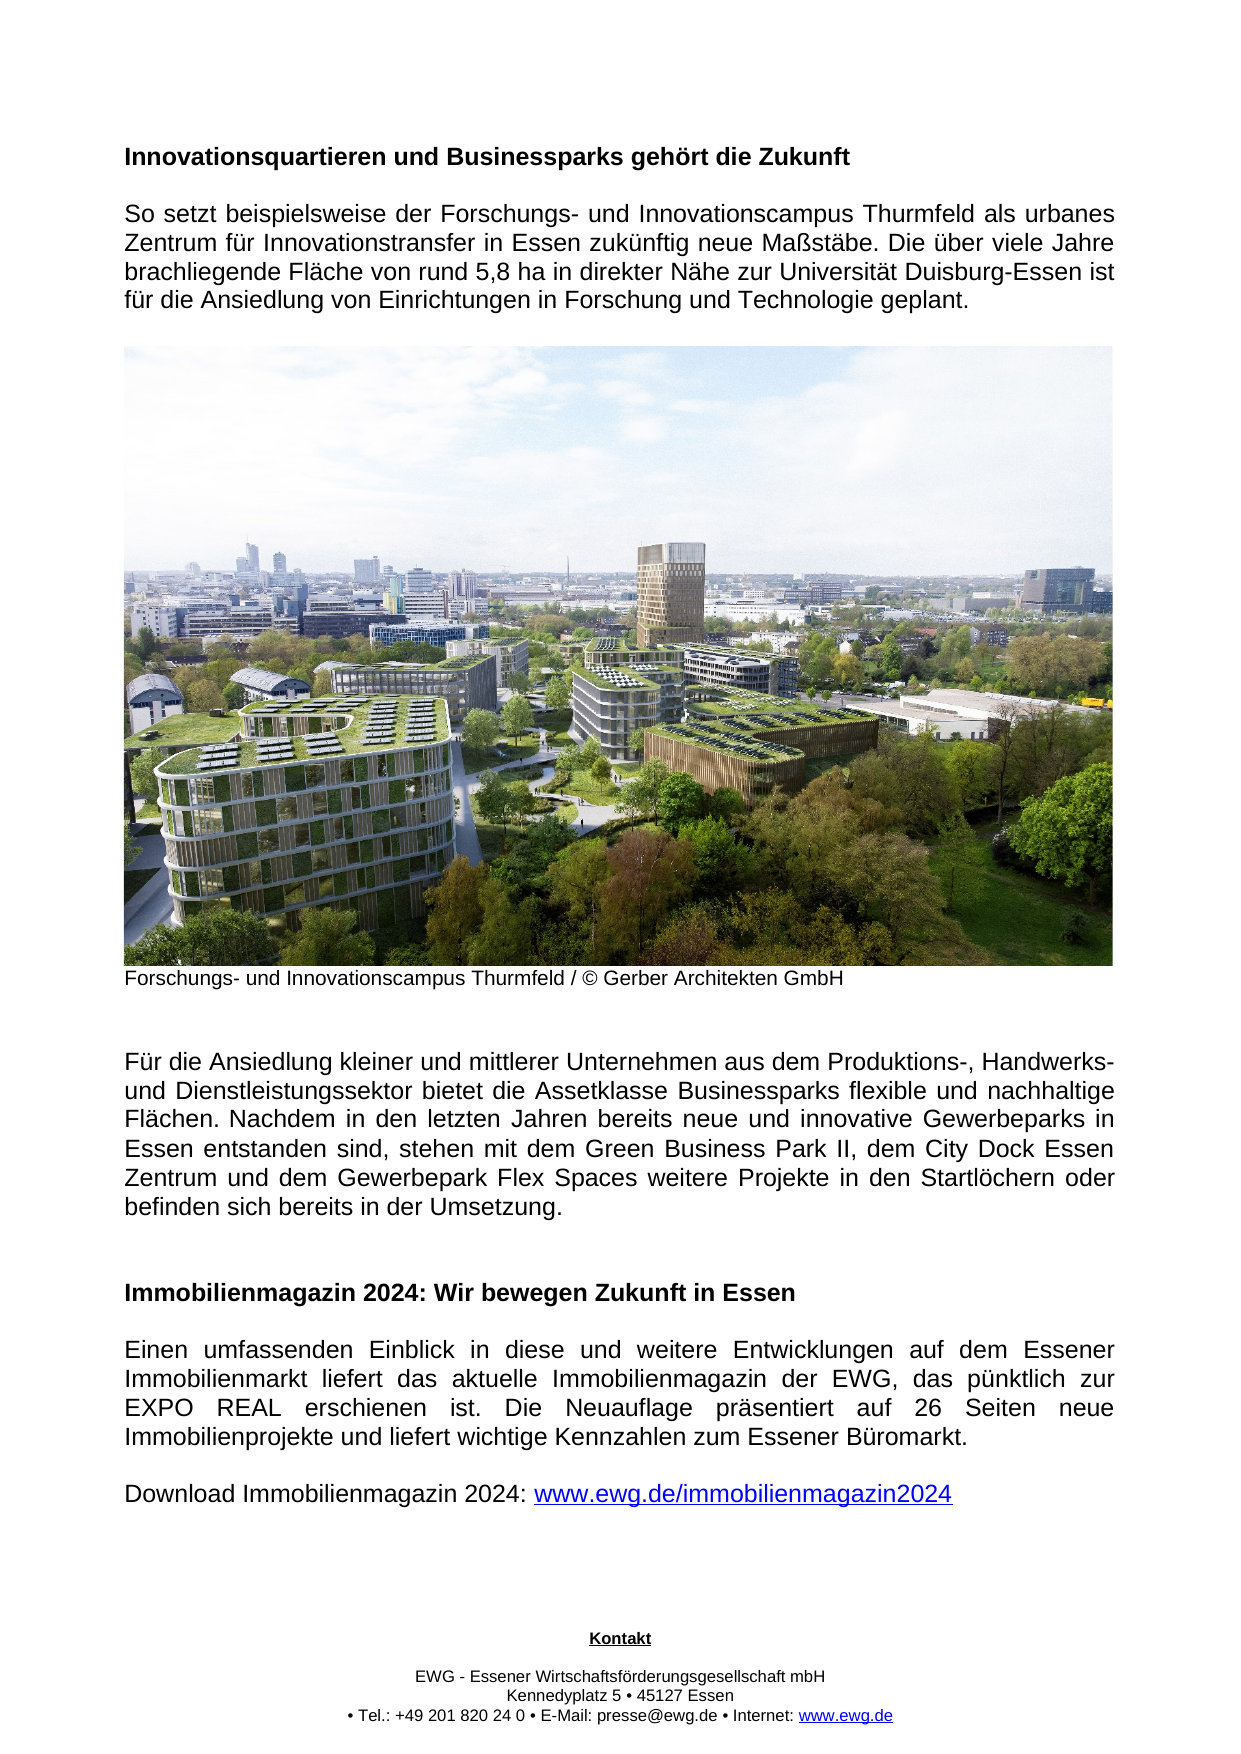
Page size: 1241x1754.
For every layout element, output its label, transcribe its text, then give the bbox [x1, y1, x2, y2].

text So setzt beispielsweise der Forschungs- und Innovationscampus Thurmfeld als urbanes Zentrum für Innovationstransfer in Essen zukünftig neue Maßstäbe. Die über viele Jahre brachliegende Fläche von rund 5,8 ha in direkter Nähe zur Universität Duisburg-Essen ist für die Ansiedlung von Einrichtungen in Forschung und Technologie geplant. [124, 199, 1116, 314]
text Innovationsquartieren und Businessparks gehört die Zukunft [124, 142, 1116, 171]
text Immobilienmagazin 2024: Wir bewegen Zukunft in Essen [124, 1278, 1116, 1307]
text Einen umfassenden Einblick in diese und weitere Entwicklungen auf dem Essener Immobilienmarkt liefert das aktuelle Immobilienmagazin der EWG, das pünktlich zur EXPO REAL erschienen ist. Die Neuauflage präsentiert auf 26 Seiten neue Immobilienprojekte und liefert wichtige Kennzahlen zum Essener Büromarkt. [124, 1335, 1116, 1450]
text Für die Ansiedlung kleiner und mittlerer Unternehmen aus dem Produktions-, Handwerks- und Dienstleistungssektor bietet die Assetklasse Businessparks flexible und nachhaltige Flächen. Nachdem in den letzten Jahren bereits neue und innovative Gewerbeparks in Essen entstanden sind, stehen mit dem Green Business Park II, dem City Dock Essen Zentrum und dem Gewerbepark Flex Spaces weitere Projekte in den Startlöchern oder befinden sich bereits in der Umsetzung. [124, 1047, 1116, 1220]
text Download Immobilienmagazin 2024: www.ewg.de/immobilienmagazin2024 [124, 1479, 1116, 1508]
picture [123, 346, 1113, 966]
